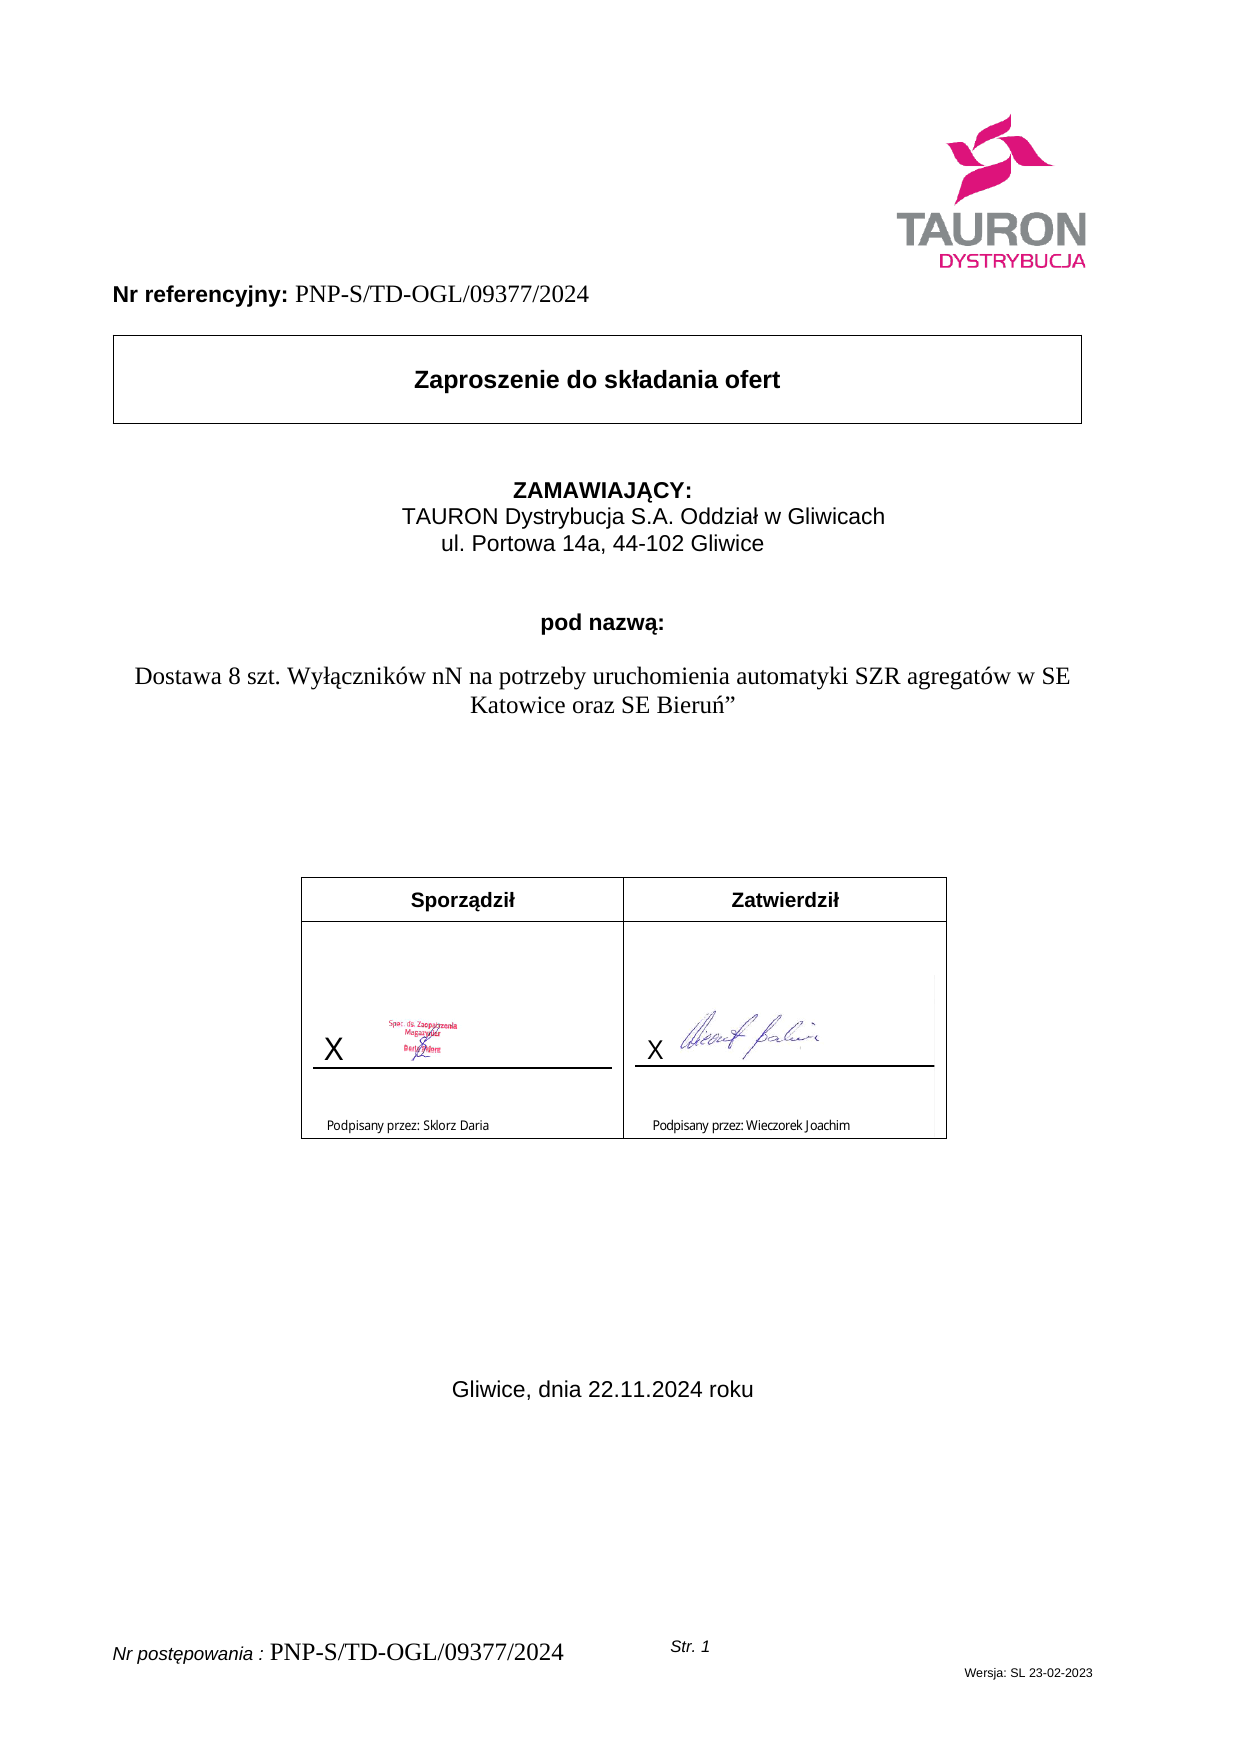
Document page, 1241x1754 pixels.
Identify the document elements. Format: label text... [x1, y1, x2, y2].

table_header Sporządził [302, 878, 623, 921]
table_header Zaproszenie do składania ofert [114, 336, 1081, 423]
picture [896, 113, 1086, 268]
text ZAMAWIAJĄCY: [112, 477, 1093, 503]
table_cell [302, 922, 623, 1137]
text Gliwice, dnia roku [112, 1376, 1093, 1402]
text TAURON Dystrybucja S.A. Oddział w Gliwicach [194, 503, 1093, 529]
text Nr referencyjny: [112, 279, 1093, 308]
table_header Zatwierdził [624, 878, 946, 921]
text ul. Portowa 14a, 44-102 Gliwice [112, 529, 1093, 556]
table_cell [624, 922, 946, 1137]
text pod nazwą: [112, 608, 1093, 635]
